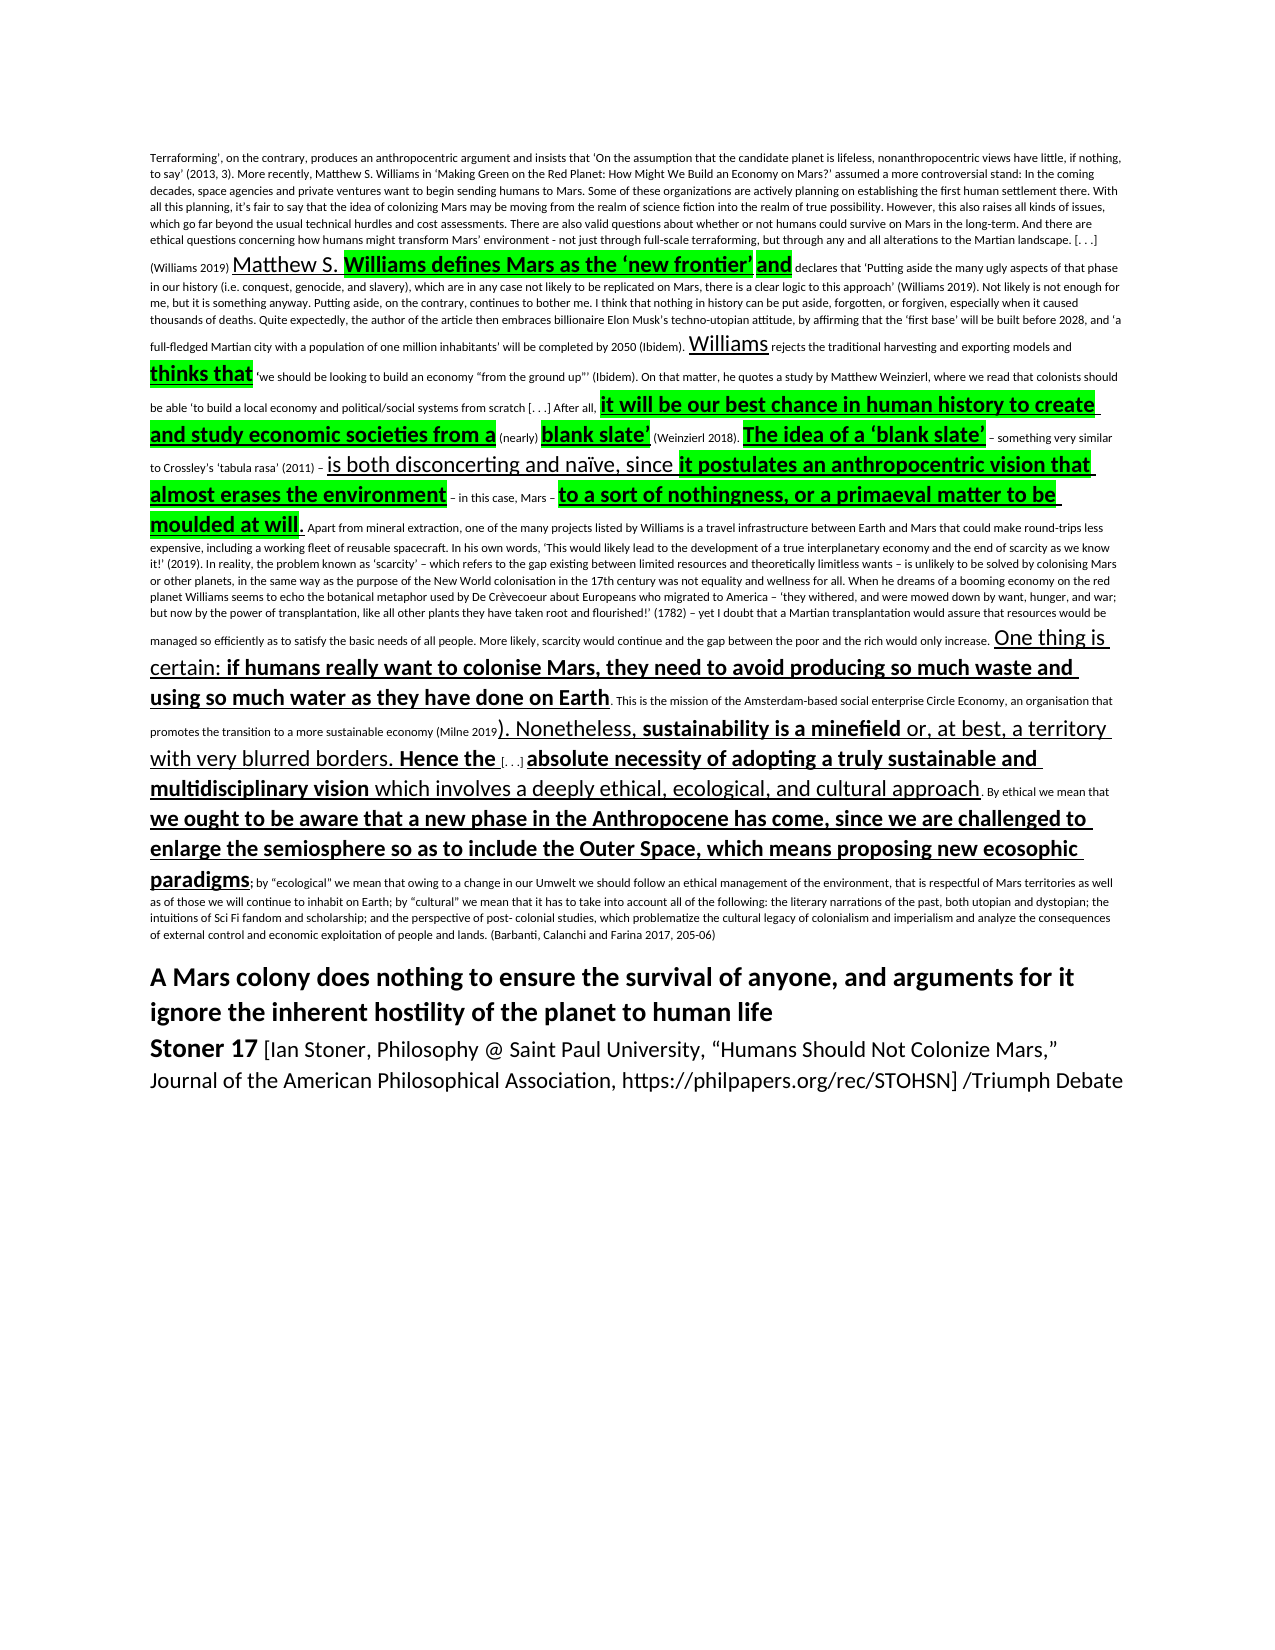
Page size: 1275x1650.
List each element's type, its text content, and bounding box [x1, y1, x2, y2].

text Stoner 17 [Ian Stoner, Philosophy @ Saint Paul University, “Humans Should Not Colonize Mars,” Journal of the American Philosophical Association, https://philpapers.org/rec/STOHSN] /Triumph Debate [150, 1031, 1125, 1094]
subtitle A Mars colony does nothing to ensure the survival of anyone, and arguments for it ignore the inherent hostility of the planet to human life [150, 960, 1125, 1029]
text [150, 150, 1125, 942]
